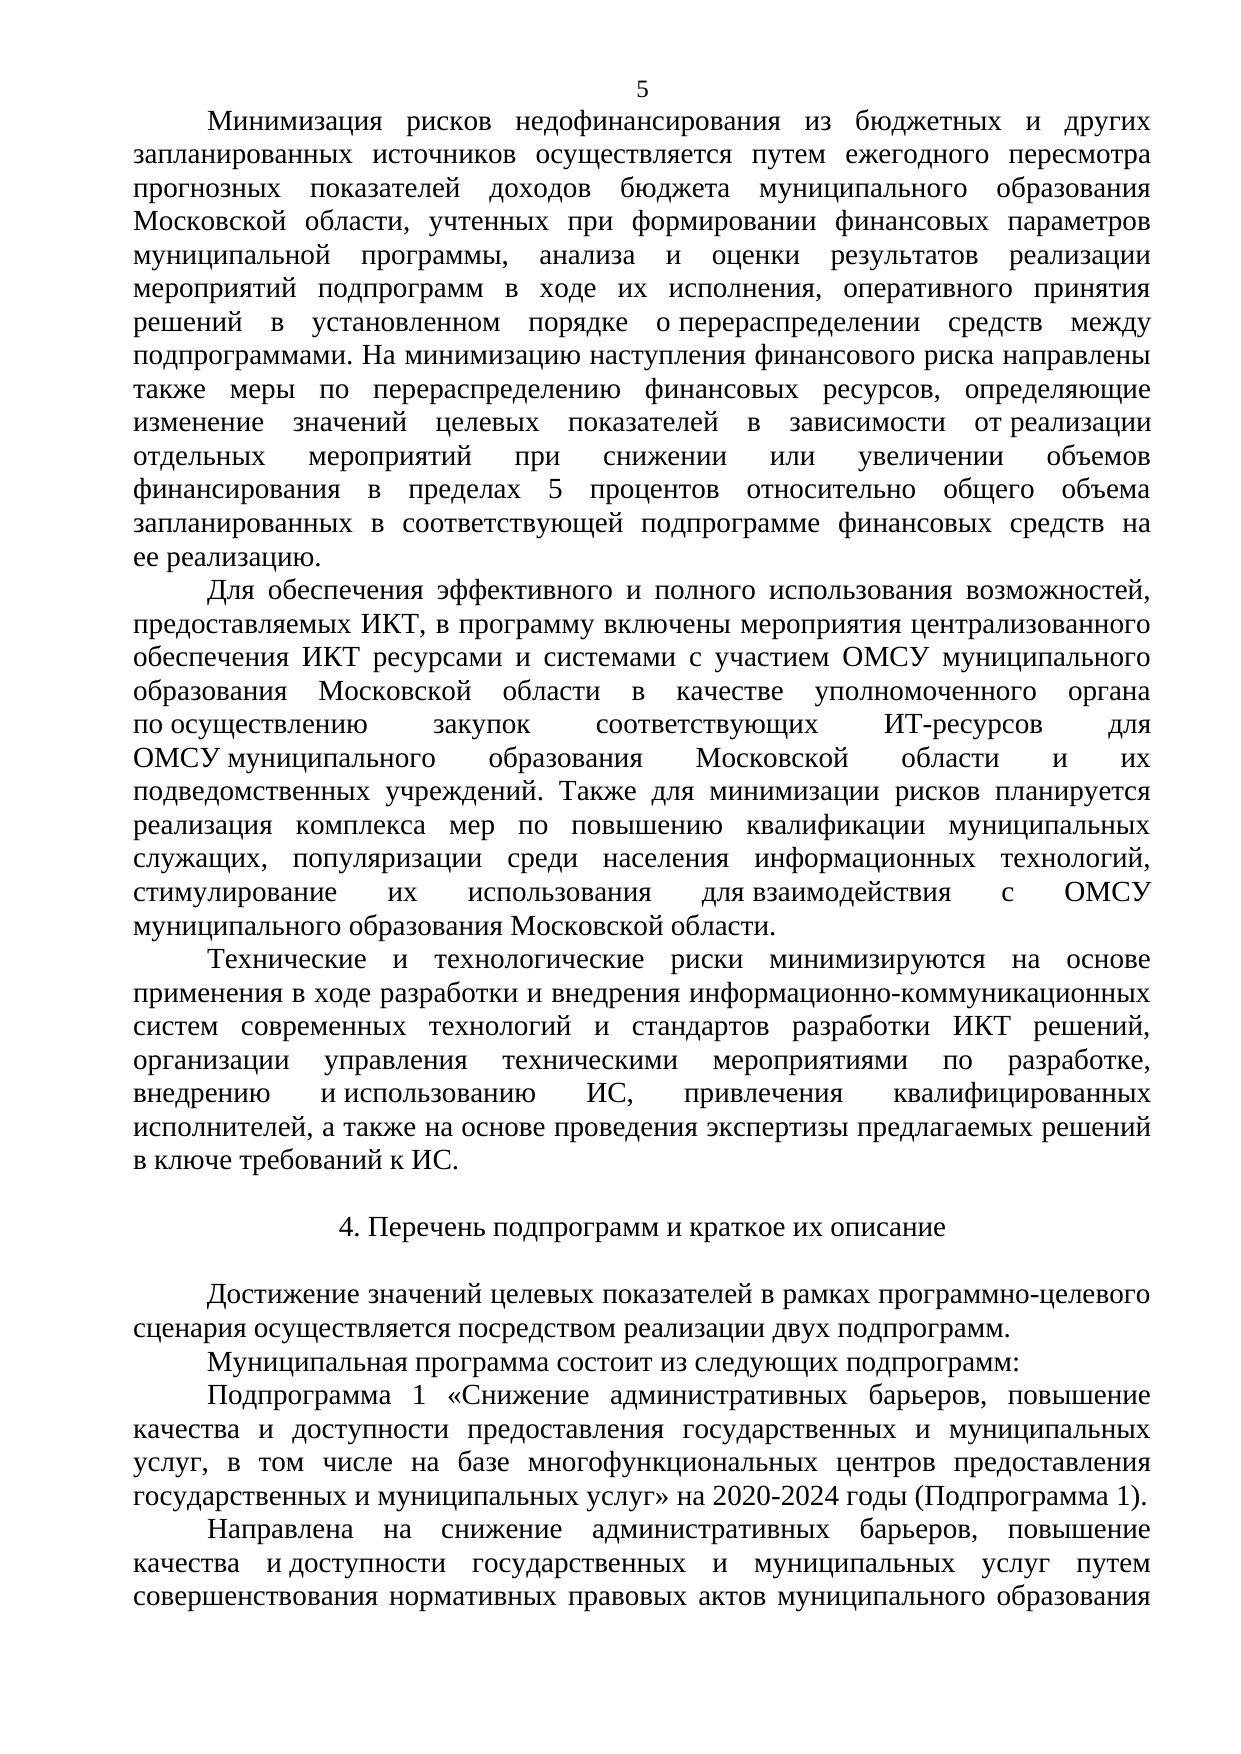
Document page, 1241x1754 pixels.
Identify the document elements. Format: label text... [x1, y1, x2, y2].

text Муниципальная программа состоит из следующих подпрограмм: [133, 1344, 1152, 1377]
text Достижение значений целевых показателей в рамках программно-целевого сценария осуществляется посредством реализации двух подпрограмм. [133, 1277, 1152, 1344]
text Минимизация рисков недофинансирования из бюджетных и других запланированных источников осуществляется путем ежегодного пересмотра прогнозных показателей доходов бюджета муниципального образования Московской области, учтенных при формировании финансовых параметров муниципальной программы, анализа и оценки результатов реализации мероприятий подпрограмм в ходе их исполнения, оперативного принятия решений в установленном порядке о перераспределении средств между подпрограммами. На минимизацию наступления финансового риска направлены также меры по перераспределению финансовых ресурсов, определяющие изменение значений целевых показателей в зависимости от реализации отдельных мероприятий при снижении или увеличении объемов финансирования в пределах 5 процентов относительно общего объема запланированных в соответствующей подпрограмме финансовых средств на ее реализацию. [133, 103, 1152, 572]
text Для обеспечения эффективного и полного использования возможностей, предоставляемых ИКТ, в программу включены мероприятия централизованного обеспечения ИКТ ресурсами и системами с участием ОМСУ муниципального образования Московской области в качестве уполномоченного органа по осуществлению закупок соответствующих ИТ-ресурсов для ОМСУ муниципального образования Московской области и их подведомственных учреждений. Также для минимизации рисков планируется реализация комплекса мер по повышению квалификации муниципальных служащих, популяризации среди населения информационных технологий, стимулирование их использования для взаимодействия с ОМСУ муниципального образования Московской области. [133, 572, 1152, 941]
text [133, 1511, 1152, 1612]
text Технические и технологические риски минимизируются на основе применения в ходе разработки и внедрения информационно-коммуникационных систем современных технологий и стандартов разработки ИКТ решений, организации управления техническими мероприятиями по разработке, внедрению и использованию ИС, привлечения квалифицированных исполнителей, а также на основе проведения экспертизы предлагаемых решений в ключе требований к ИС. [133, 941, 1152, 1176]
text Подпрограмма 1 «Снижение административных барьеров, повышение качества и доступности предоставления государственных и муниципальных услуг, в том числе на базе многофункциональных центров предоставления государственных и муниципальных услуг» на 2020-2024 годы (Подпрограмма 1). [133, 1377, 1152, 1511]
text 4. Перечень подпрограмм и краткое их описание [133, 1209, 1152, 1243]
